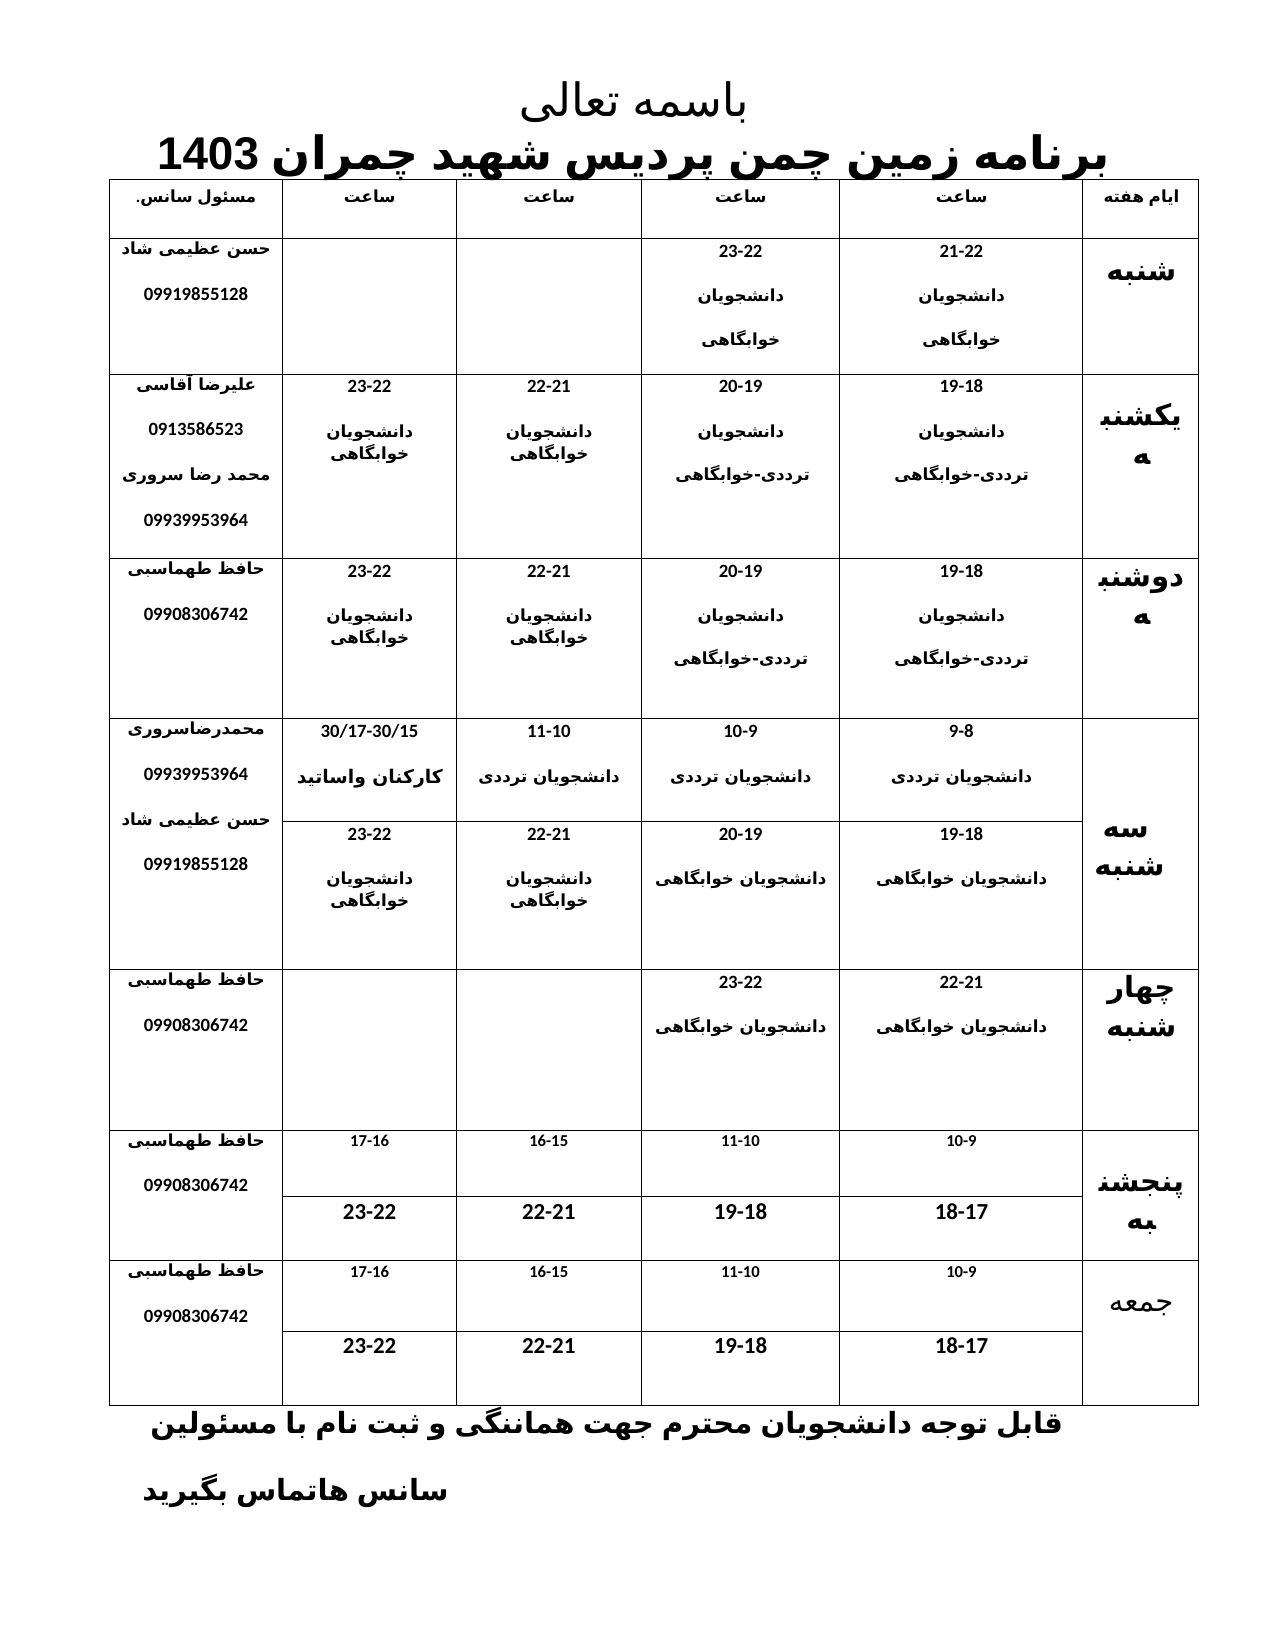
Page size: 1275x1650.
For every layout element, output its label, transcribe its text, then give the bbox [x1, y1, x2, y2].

table_cell [283, 239, 456, 373]
table_cell 22-21 دانشجویان خوابگاهی [457, 375, 641, 558]
table_cell پنجشنبه [1083, 1131, 1198, 1260]
table_cell 11-10 دانشجویان ترددی [457, 719, 641, 821]
table_header ایام هفته [1083, 180, 1198, 238]
table_cell [457, 970, 641, 1129]
table_cell سه شنبه [1083, 719, 1198, 969]
table_cell 16-15 [457, 1131, 641, 1196]
table_cell 23-22 دانشجویان خوابگاهی [642, 239, 839, 373]
table_cell حافظ طهماسبی 09908306742 [110, 559, 282, 718]
table_cell 11-10 [642, 1261, 839, 1331]
table_cell 22-21 [457, 1197, 641, 1260]
table_cell 22-21 دانشجویان خوابگاهی [457, 822, 641, 969]
table_cell 23-22 [283, 1197, 456, 1260]
table_header ساعت [283, 180, 456, 238]
table_header ساعت [457, 180, 641, 238]
table_cell 17-16 [283, 1131, 456, 1196]
table_cell 9-8 دانشجویان ترددی [840, 719, 1082, 821]
table_cell 21-22 دانشجویان خوابگاهی [840, 239, 1082, 373]
table_cell یکشنبه [1083, 375, 1198, 558]
table_cell 19-18 دانشجویان ترددی-خوابگاهی [840, 375, 1082, 558]
table_cell 23-22 دانشجویان خوابگاهی [283, 822, 456, 969]
table_cell 18-17 [840, 1332, 1082, 1405]
table_cell 10-9 [840, 1261, 1082, 1331]
table_cell 22-21 دانشجویان خوابگاهی [840, 970, 1082, 1129]
table_cell [457, 239, 641, 373]
table_cell 19-18 [642, 1197, 839, 1260]
table_cell 10-9 [840, 1131, 1082, 1196]
table_cell 11-10 [642, 1131, 839, 1196]
table_cell 23-22 دانشجویان خوابگاهی [642, 970, 839, 1129]
table_cell 19-18 [642, 1332, 839, 1405]
table_cell 23-22 [283, 1332, 456, 1405]
table_cell 23-22 دانشجویان خوابگاهی [283, 559, 456, 718]
table_cell [283, 970, 456, 1129]
table_cell حافظ طهماسبی 09908306742 [110, 970, 282, 1129]
table_cell 20-19 دانشجویان ترددی-خوابگاهی [642, 559, 839, 718]
table_cell حافظ طهماسبی 09908306742 [110, 1131, 282, 1260]
table_cell 23-22 دانشجویان خوابگاهی [283, 375, 456, 558]
table_cell چهارشنبه [1083, 970, 1198, 1129]
table_cell دوشنبه [1083, 559, 1198, 718]
table_cell جمعه [1083, 1261, 1198, 1405]
table_cell حافظ طهماسبی 09908306742 [110, 1261, 282, 1405]
table_header .مسئول سانس [110, 180, 282, 238]
table_header ساعت [840, 180, 1082, 238]
table_cell 18-17 [840, 1197, 1082, 1260]
table_header ساعت [642, 180, 839, 238]
table_cell 20-19 دانشجویان ترددی-خوابگاهی [642, 375, 839, 558]
table_cell 30/17-30/15 کارکنان واساتید [283, 719, 456, 821]
table_cell حسن عظیمی شاد 09919855128 [110, 239, 282, 373]
table_cell 22-21 [457, 1332, 641, 1405]
table_cell 16-15 [457, 1261, 641, 1331]
table_cell 20-19 دانشجویان خوابگاهی [642, 822, 839, 969]
table_cell 19-18 دانشجویان ترددی-خوابگاهی [840, 559, 1082, 718]
table_cell 19-18 دانشجویان خوابگاهی [840, 822, 1082, 969]
table_cell محمدرضاسروری 09939953964 حسن عظیمی شاد 09919855128 [110, 719, 282, 969]
text قابل توجه دانشجویان محترم جهت هماننگی و ثبت نام با مسئولین سانس هاتماس بگیرید [142, 1406, 1125, 1506]
table_cell 10-9 دانشجویان ترددی [642, 719, 839, 821]
table_cell 22-21 دانشجویان خوابگاهی [457, 559, 641, 718]
table_cell 17-16 [283, 1261, 456, 1331]
table_cell علیرضا آقاسی 0913586523 محمد رضا سروری 09939953964 [110, 375, 282, 558]
table_cell شنبه [1083, 239, 1198, 373]
